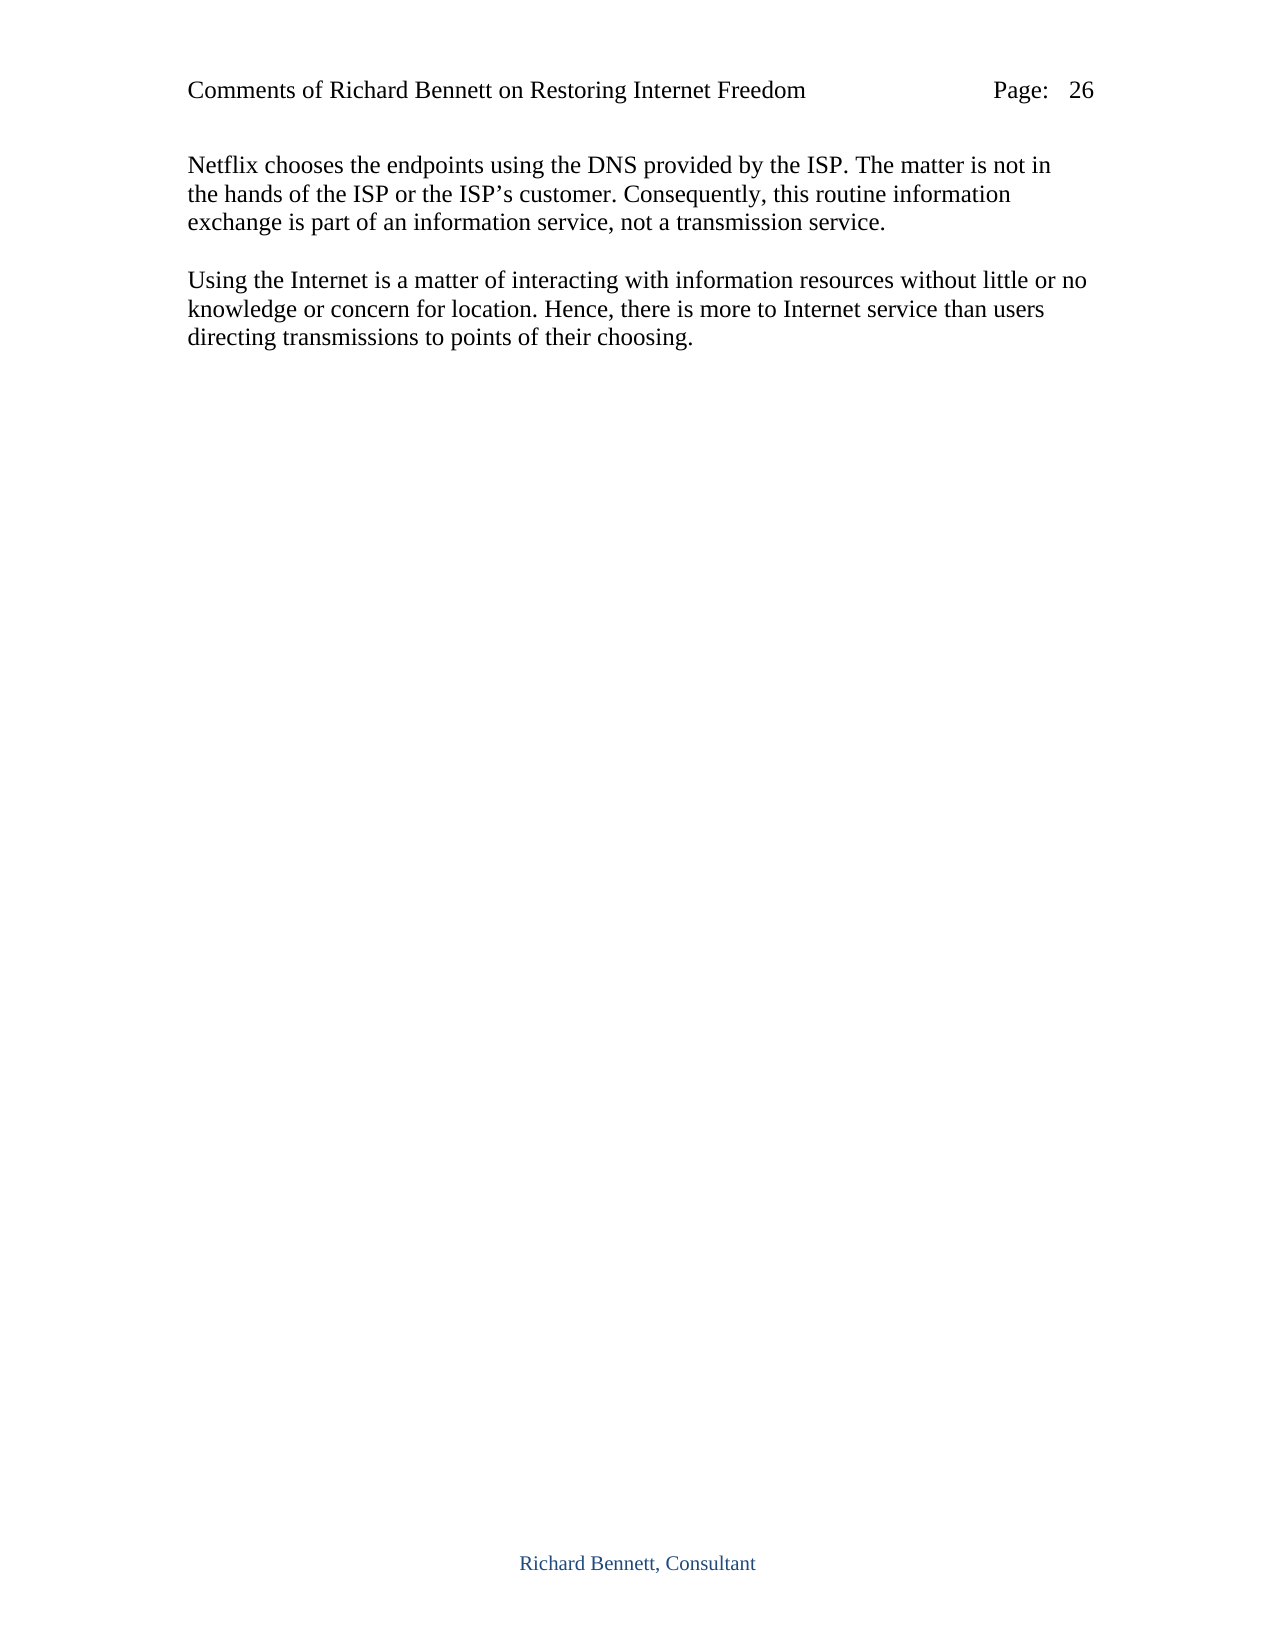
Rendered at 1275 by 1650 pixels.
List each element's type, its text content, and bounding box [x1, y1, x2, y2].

text Netflix chooses the endpoints using the DNS provided by the ISP. The matter is not in the hands of the ISP or the ISP’s customer. Consequently, this routine information exchange is part of an information service, not a transmission service. [187, 150, 1087, 236]
text Using the Internet is a matter of interacting with information resources without little or no knowledge or concern for location. Hence, there is more to Internet service than users directing transmissions to points of their choosing. [187, 265, 1087, 351]
